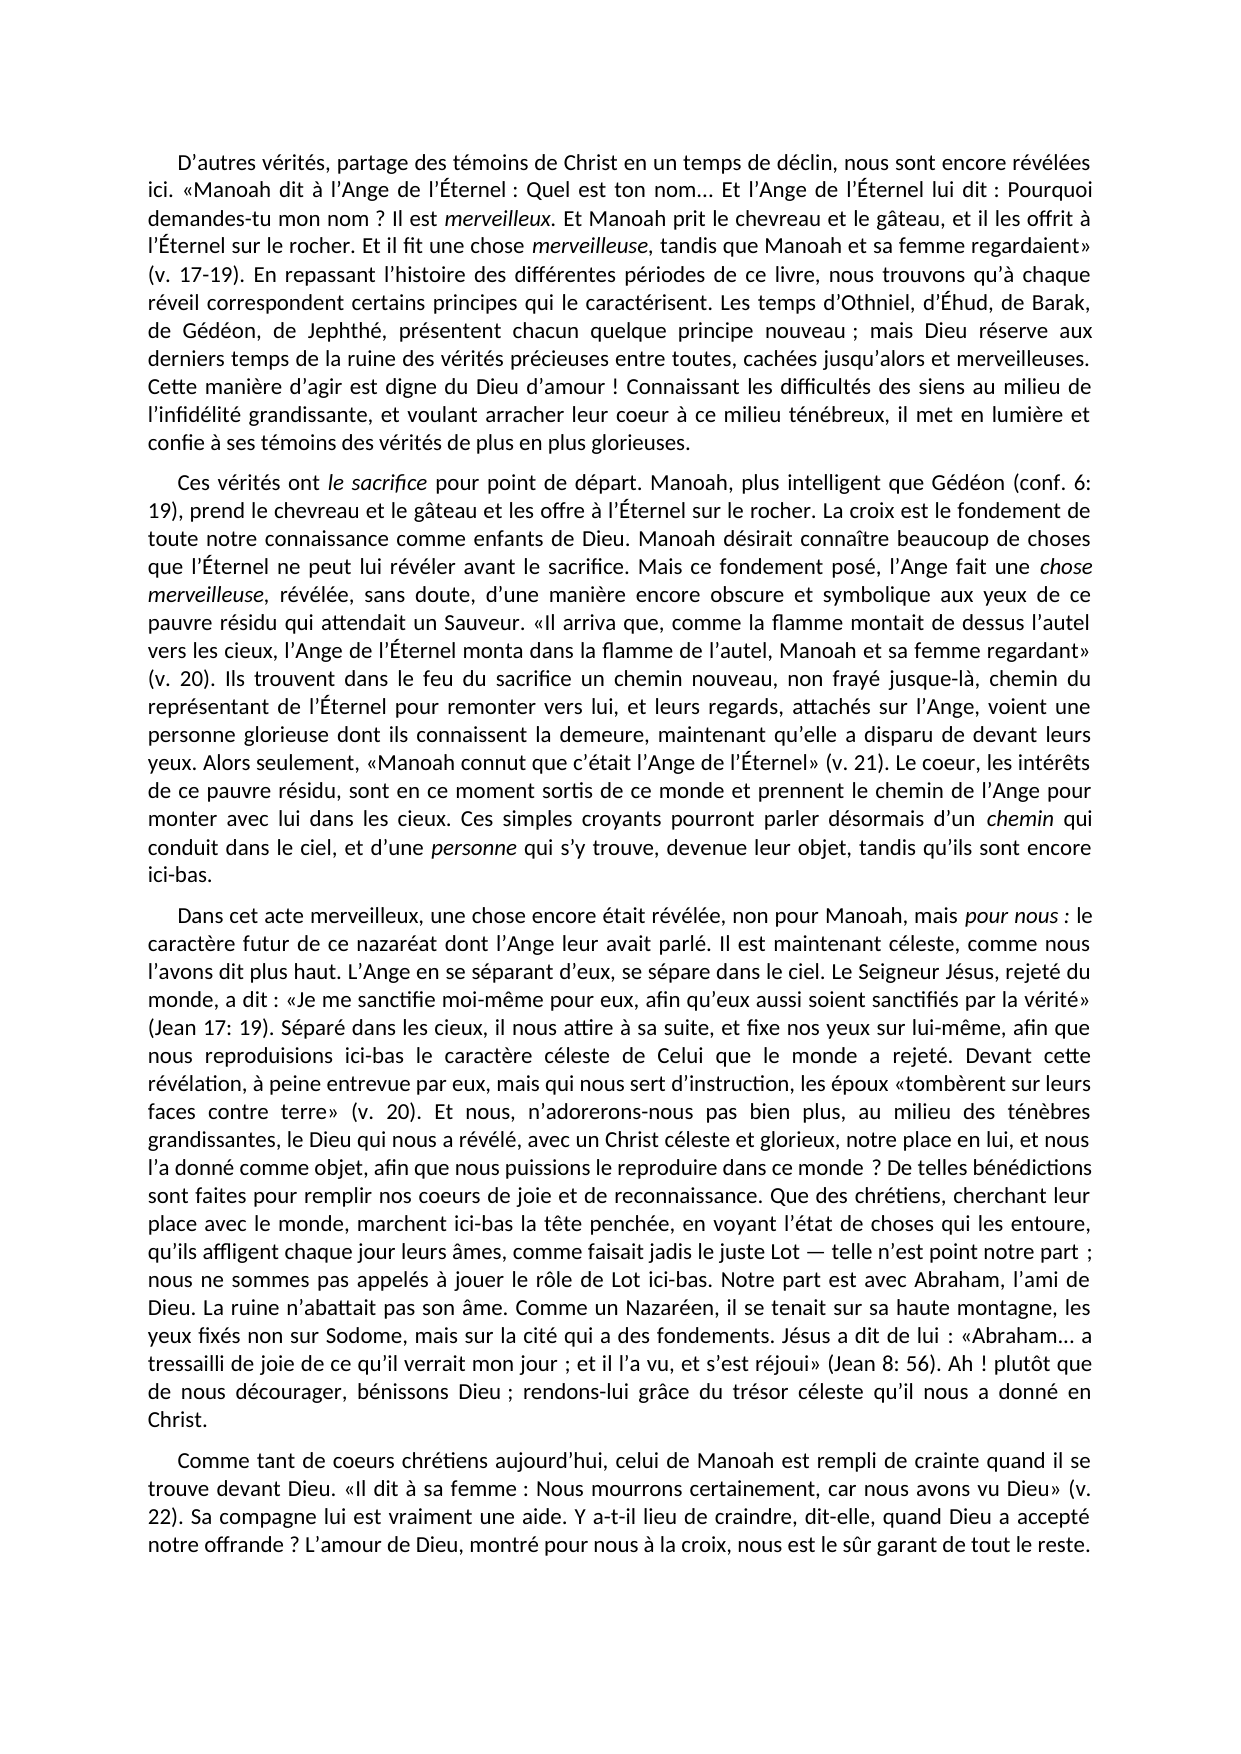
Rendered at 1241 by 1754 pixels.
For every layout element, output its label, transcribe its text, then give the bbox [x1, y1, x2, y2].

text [148, 1446, 1093, 1558]
text Ces vérités ont le sacrifice pour point de départ. Manoah, plus intelligent que Gédéon (conf. 6: 19), prend le chevreau et le gâteau et les offre à l’Éternel sur le rocher. La croix est le fondement de toute notre connaissance comme enfants de Dieu. Manoah désirait connaître beaucoup de choses que l’Éternel ne peut lui révéler avant le sacrifice. Mais ce fondement posé, l’Ange fait une chose merveilleuse, révélée, sans doute, d’une manière encore obscure et symbolique aux yeux de ce pauvre résidu qui attendait un Sauveur. «Il arriva que, comme la flamme montait de dessus l’autel vers les cieux, l’Ange de l’Éternel monta dans la flamme de l’autel, Manoah et sa femme regardant» (v. 20). Ils trouvent dans le feu du sacrifice un chemin nouveau, non frayé jusque-là, chemin du représentant de l’Éternel pour remonter vers lui, et leurs regards, attachés sur l’Ange, voient une personne glorieuse dont ils connaissent la demeure, maintenant qu’elle a disparu de devant leurs yeux. Alors seulement, «Manoah connut que c’était l’Ange de l’Éternel» (v. 21). Le coeur, les intérêts de ce pauvre résidu, sont en ce moment sortis de ce monde et prennent le chemin de l’Ange pour monter avec lui dans les cieux. Ces simples croyants pourront parler désormais d’un chemin qui conduit dans le ciel, et d’une personne qui s’y trouve, devenue leur objet, tandis qu’ils sont encore ici-bas. [148, 468, 1093, 889]
text D’autres vérités, partage des témoins de Christ en un temps de déclin, nous sont encore révélées ici. «Manoah dit à l’Ange de l’Éternel : Quel est ton nom... Et l’Ange de l’Éternel lui dit : Pourquoi demandes-tu mon nom ? Il est merveilleux. Et Manoah prit le chevreau et le gâteau, et il les offrit à l’Éternel sur le rocher. Et il fit une chose merveilleuse, tandis que Manoah et sa femme regardaient» (v. 17-19). En repassant l’histoire des différentes périodes de ce livre, nous trouvons qu’à chaque réveil correspondent certains principes qui le caractérisent. Les temps d’Othniel, d’Éhud, de Barak, de Gédéon, de Jephthé, présentent chacun quelque principe nouveau ; mais Dieu réserve aux derniers temps de la ruine des vérités précieuses entre toutes, cachées jusqu’alors et merveilleuses. Cette manière d’agir est digne du Dieu d’amour ! Connaissant les difficultés des siens au milieu de l’infidélité grandissante, et voulant arracher leur coeur à ce milieu ténébreux, il met en lumière et confie à ses témoins des vérités de plus en plus glorieuses. [148, 148, 1093, 456]
text Dans cet acte merveilleux, une chose encore était révélée, non pour Manoah, mais pour nous : le caractère futur de ce nazaréat dont l’Ange leur avait parlé. Il est maintenant céleste, comme nous l’avons dit plus haut. L’Ange en se séparant d’eux, se sépare dans le ciel. Le Seigneur Jésus, rejeté du monde, a dit : «Je me sanctifie moi-même pour eux, afin qu’eux aussi soient sanctifiés par la vérité» (Jean 17: 19). Séparé dans les cieux, il nous attire à sa suite, et fixe nos yeux sur lui-même, afin que nous reproduisions ici-bas le caractère céleste de Celui que le monde a rejeté. Devant cette révélation, à peine entrevue par eux, mais qui nous sert d’instruction, les époux «tombèrent sur leurs faces contre terre» (v. 20). Et nous, n’adorerons-nous pas bien plus, au milieu des ténèbres grandissantes, le Dieu qui nous a révélé, avec un Christ céleste et glorieux, notre place en lui, et nous l’a donné comme objet, afin que nous puissions le reproduire dans ce monde ? De telles bénédictions sont faites pour remplir nos coeurs de joie et de reconnaissance. Que des chrétiens, cherchant leur place avec le monde, marchent ici-bas la tête penchée, en voyant l’état de choses qui les entoure, qu’ils affligent chaque jour leurs âmes, comme faisait jadis le juste Lot — telle n’est point notre part ; nous ne sommes pas appelés à jouer le rôle de Lot ici-bas. Notre part est avec Abraham, l’ami de Dieu. La ruine n’abattait pas son âme. Comme un Nazaréen, il se tenait sur sa haute montagne, les yeux fixés non sur Sodome, mais sur la cité qui a des fondements. Jésus a dit de lui : «Abraham... a tressailli de joie de ce qu’il verrait mon jour ; et il l’a vu, et s’est réjoui» (Jean 8: 56). Ah ! plutôt que de nous décourager, bénissons Dieu ; rendons-lui grâce du trésor céleste qu’il nous a donné en Christ. [148, 901, 1093, 1433]
